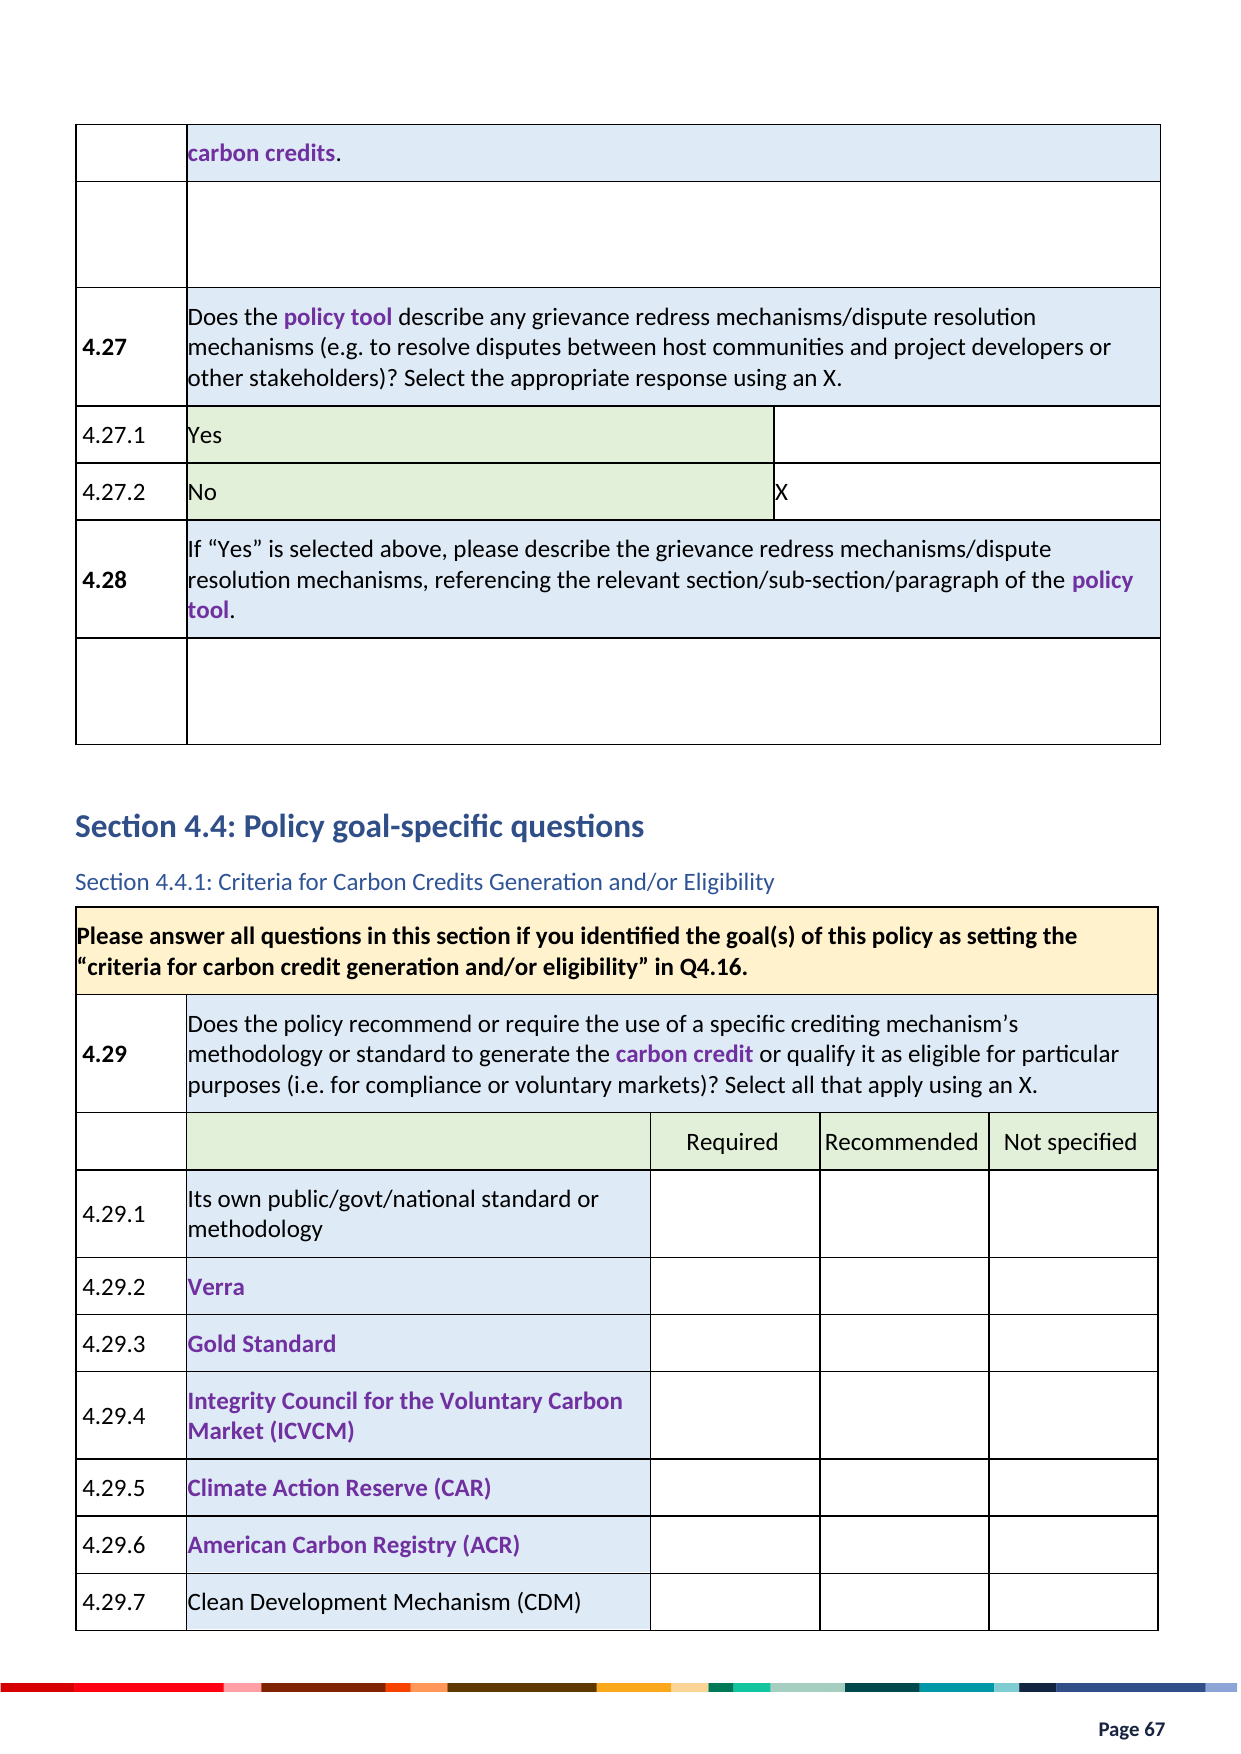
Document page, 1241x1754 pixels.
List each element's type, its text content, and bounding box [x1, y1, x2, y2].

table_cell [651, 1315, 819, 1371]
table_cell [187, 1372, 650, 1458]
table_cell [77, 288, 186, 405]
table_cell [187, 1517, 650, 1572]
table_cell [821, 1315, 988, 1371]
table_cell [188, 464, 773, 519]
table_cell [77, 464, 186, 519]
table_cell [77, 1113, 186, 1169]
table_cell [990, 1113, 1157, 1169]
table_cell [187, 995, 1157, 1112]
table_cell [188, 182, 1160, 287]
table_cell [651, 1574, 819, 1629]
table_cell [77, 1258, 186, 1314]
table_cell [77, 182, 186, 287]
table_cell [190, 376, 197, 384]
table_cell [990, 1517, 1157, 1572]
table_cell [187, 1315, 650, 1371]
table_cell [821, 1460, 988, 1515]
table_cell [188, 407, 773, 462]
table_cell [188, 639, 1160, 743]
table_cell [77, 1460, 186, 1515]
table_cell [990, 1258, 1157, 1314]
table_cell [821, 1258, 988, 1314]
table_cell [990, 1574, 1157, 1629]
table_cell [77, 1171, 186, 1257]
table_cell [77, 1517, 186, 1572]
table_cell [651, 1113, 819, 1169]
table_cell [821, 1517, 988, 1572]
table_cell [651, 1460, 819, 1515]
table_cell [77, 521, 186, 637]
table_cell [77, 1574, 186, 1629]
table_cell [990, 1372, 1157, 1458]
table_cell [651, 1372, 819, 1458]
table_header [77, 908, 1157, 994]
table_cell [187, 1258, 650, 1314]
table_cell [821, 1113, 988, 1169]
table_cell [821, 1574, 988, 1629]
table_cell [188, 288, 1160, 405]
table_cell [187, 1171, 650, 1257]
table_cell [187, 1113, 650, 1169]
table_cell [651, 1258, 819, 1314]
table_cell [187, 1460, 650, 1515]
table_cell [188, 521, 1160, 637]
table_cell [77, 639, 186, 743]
subtitle Section 4.4: Policy goal-specific questions [75, 805, 1165, 846]
picture [0, 1683, 1236, 1692]
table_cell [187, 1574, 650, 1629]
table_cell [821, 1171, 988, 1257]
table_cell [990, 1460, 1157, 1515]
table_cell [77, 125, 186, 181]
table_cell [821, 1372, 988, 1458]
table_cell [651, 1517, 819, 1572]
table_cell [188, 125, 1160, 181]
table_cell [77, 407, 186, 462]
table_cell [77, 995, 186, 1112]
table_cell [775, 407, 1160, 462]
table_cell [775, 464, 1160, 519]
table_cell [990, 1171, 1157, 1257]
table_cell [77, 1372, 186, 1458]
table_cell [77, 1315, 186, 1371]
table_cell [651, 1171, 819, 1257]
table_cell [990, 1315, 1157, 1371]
subtitle Section 4.4.1: Criteria for Carbon Credits Generation and/or Eligibility [75, 862, 1165, 898]
